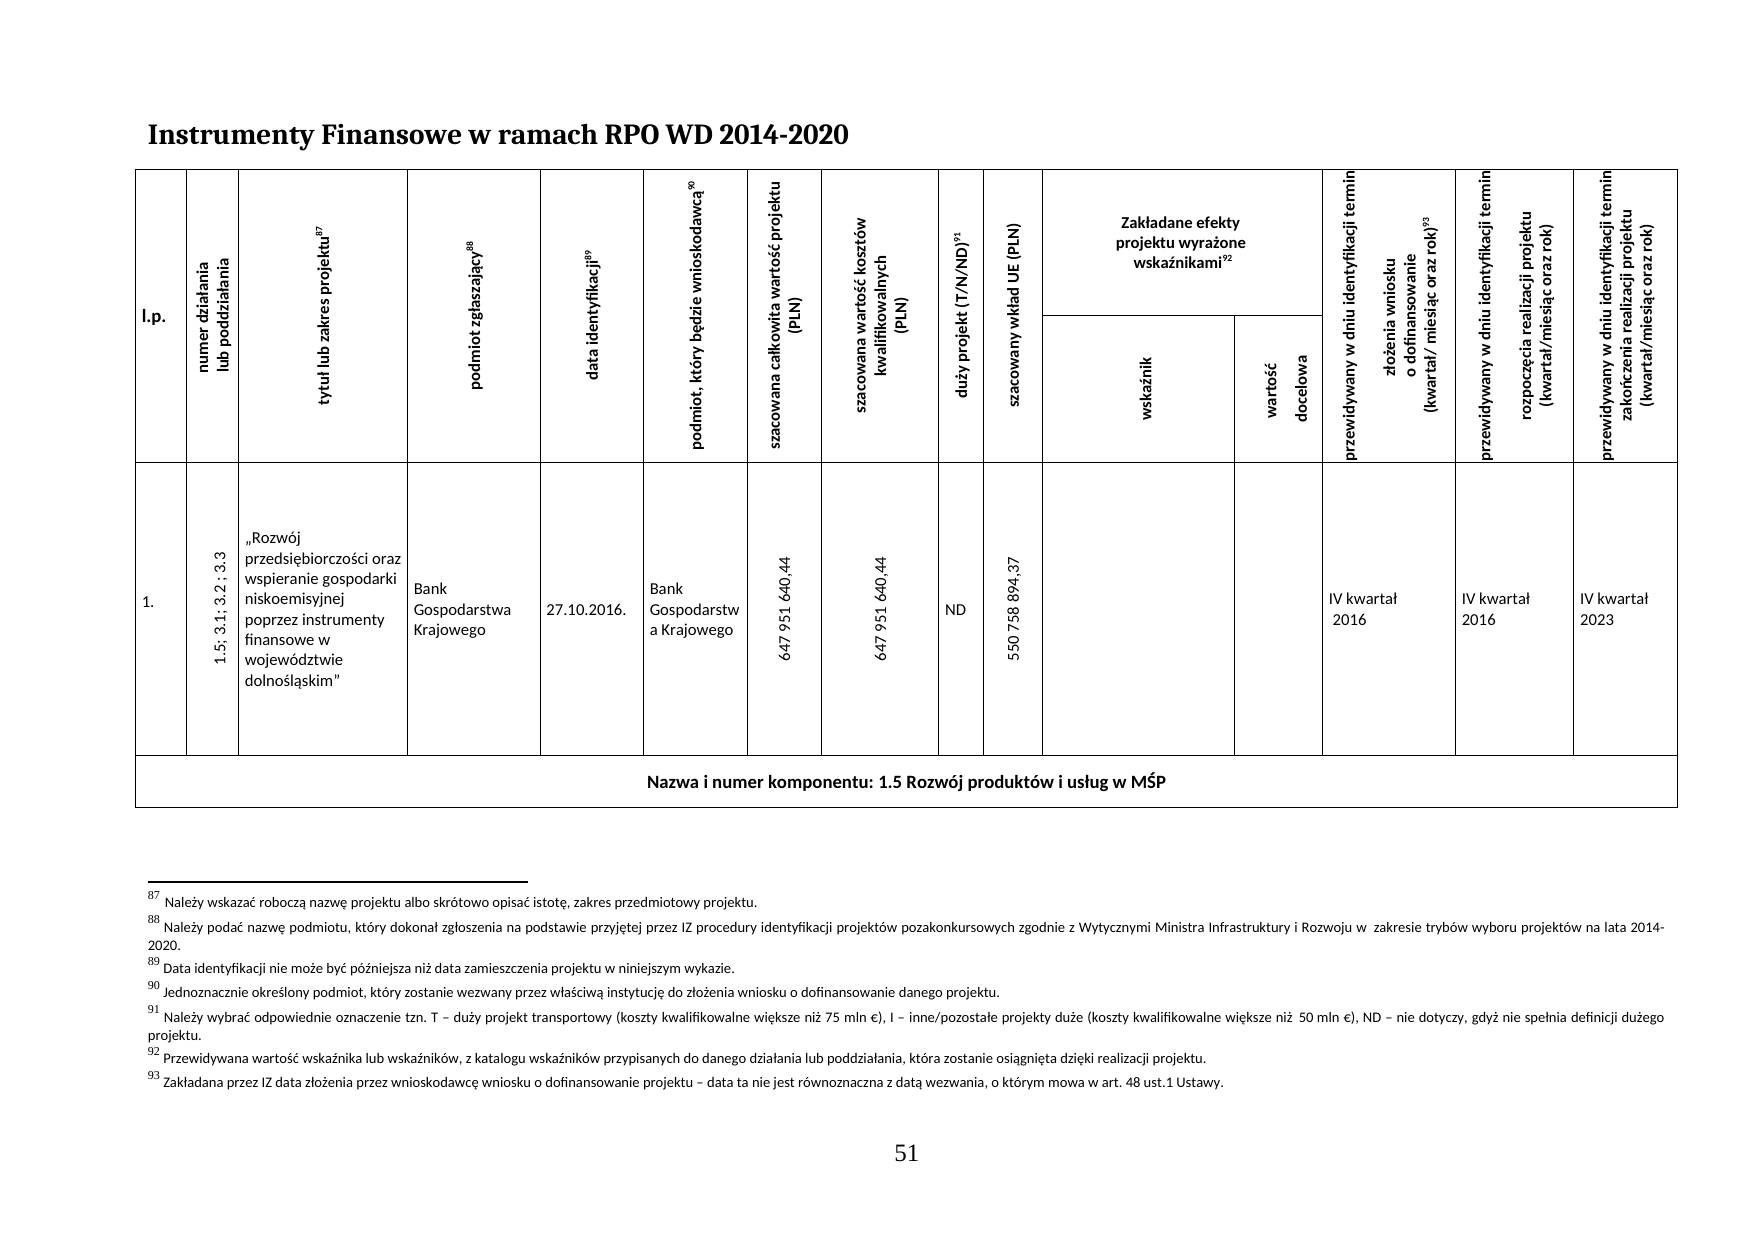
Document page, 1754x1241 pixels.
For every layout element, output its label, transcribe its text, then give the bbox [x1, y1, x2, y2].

table_cell [1235, 463, 1322, 755]
table_cell IV kwartał 2023 [1574, 463, 1677, 755]
table_header przewidywany w dniu identyfikacji termin rozpoczęcia realizacji projektu (kwartał/miesiąc oraz rok) [1456, 170, 1573, 462]
table_cell Bank Gospodarstwa Krajowego [408, 463, 540, 755]
table_header tytuł lub zakres projektu [239, 170, 407, 462]
table_header podmiot, który będzie wnioskodawcą [644, 170, 747, 462]
table_header numer działania lub poddziałania [187, 170, 238, 462]
table_cell 550 758 894,37 [984, 463, 1042, 755]
table_cell IV kwartał 2016 [1323, 463, 1455, 755]
table_cell 647 951 640,44 [748, 463, 821, 755]
table_header przewidywany w dniu identyfikacji termin zakończenia realizacji projektu (kwartał/miesiąc oraz rok) [1574, 170, 1677, 462]
table_cell 27.10.2016. [541, 463, 643, 755]
table_header Zakładane efekty projektu wyrażone wskaźnikami [1043, 170, 1322, 315]
table_header szacowana wartość kosztów kwalifikowalnych (PLN) [822, 170, 938, 462]
table_header przewidywany w dniu identyfikacji termin złożenia wniosku o dofinansowanie (kwartał/ miesiąc oraz rok) [1323, 170, 1455, 462]
table_header duży projekt (T/N/ND) [939, 170, 983, 462]
table_cell wartość docelowa [1235, 316, 1322, 462]
table_header szacowany wkład UE (PLN) [984, 170, 1042, 462]
table_cell wskaźnik [1043, 316, 1234, 462]
table_header l.p. [136, 170, 186, 462]
table_cell ND [939, 463, 983, 755]
table_cell [1043, 463, 1234, 755]
table_cell Bank Gospodarstwa Krajowego [644, 463, 747, 755]
table_cell „Rozwój przedsiębiorczości oraz wspieranie gospodarki niskoemisyjnej poprzez instrumenty finansowe w województwie dolnośląskim” [239, 463, 407, 755]
table_cell Nazwa i numer komponentu: 1.5 Rozwój produktów i usług w MŚP [136, 756, 1677, 807]
table_header podmiot zgłaszający [408, 170, 540, 462]
table_cell IV kwartał 2016 [1456, 463, 1573, 755]
table_cell 647 951 640,44 [822, 463, 938, 755]
table_header szacowana całkowita wartość projektu (PLN) [748, 170, 821, 462]
subtitle Instrumenty Finansowe w ramach RPO WD 2014-2020 [148, 118, 1665, 152]
table_header data identyfikacji [541, 170, 643, 462]
table_cell 1. [136, 463, 186, 755]
table_cell 1.5; 3.1; 3.2 ; 3.3 [187, 463, 238, 755]
